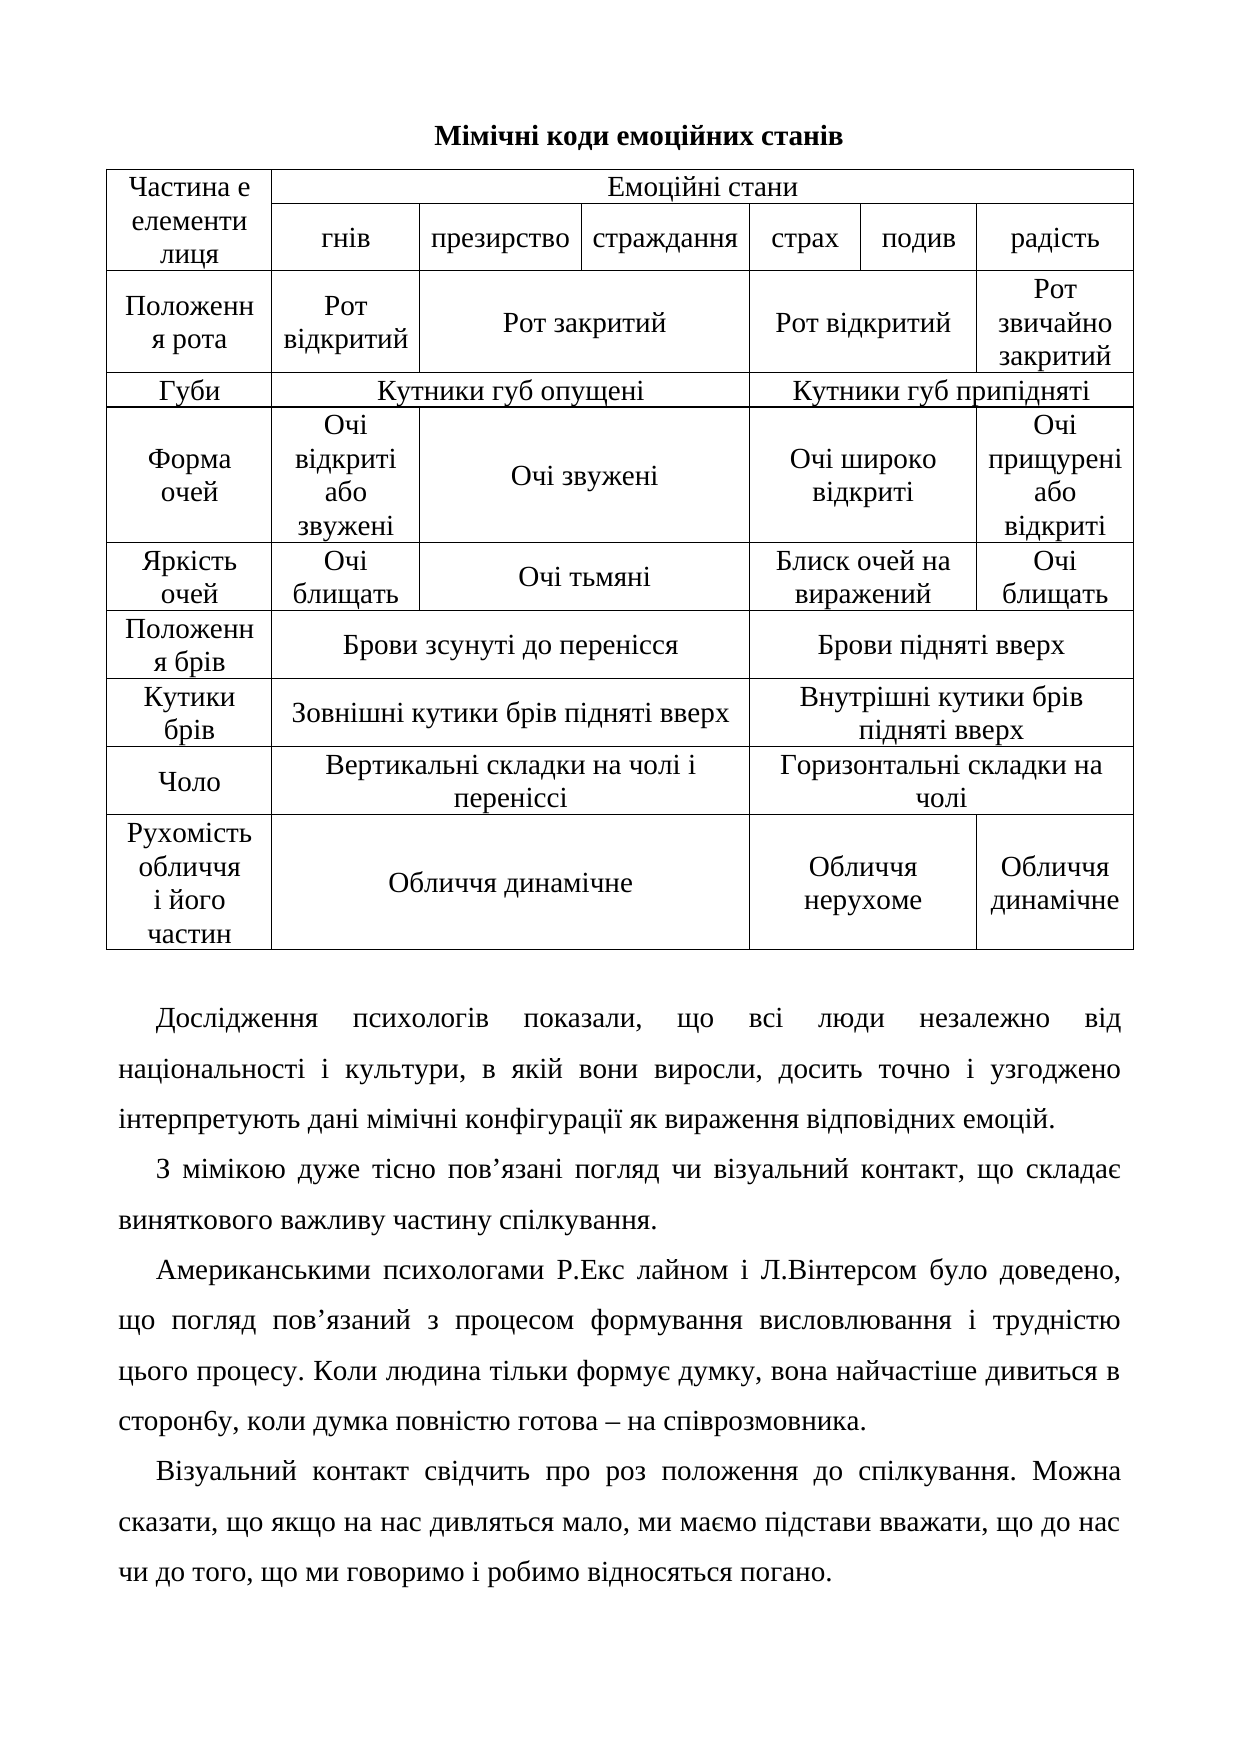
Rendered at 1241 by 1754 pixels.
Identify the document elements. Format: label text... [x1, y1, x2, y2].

table_cell Очі блищать [272, 543, 419, 610]
table_cell Очі блищать [977, 543, 1133, 610]
text Мімічні коди емоційних станів [118, 118, 1122, 152]
table_cell страждання [582, 204, 749, 270]
text З мімікою дуже тісно пов’язані погляд чи візуальний контакт, що складає виняткового важливу частину спілкування. [118, 1152, 1122, 1235]
table_cell радість [977, 204, 1133, 270]
table_cell Губи [107, 373, 271, 406]
table_cell Рот відкритий [750, 271, 976, 372]
table_cell Очі тьмяні [420, 543, 749, 610]
table_cell Форма очей [107, 408, 271, 542]
text Дослідження психологів показали, що всі люди незалежно від національності і культури, в якій вони виросли, досить точно і узгоджено інтерпретують дані мімічні конфігурації як вираження відповідних емоцій. [118, 1001, 1122, 1135]
table_cell презирство [420, 204, 581, 270]
table_cell Обличчя нерухоме [750, 815, 976, 949]
table_header Частина е елементи лиця [107, 170, 271, 270]
table_cell Очі широко відкриті [750, 408, 976, 542]
table_cell Кутники губ опущені [272, 373, 749, 406]
table_cell гнів [272, 204, 419, 270]
table_cell Горизонтальні складки на чолі [750, 747, 1133, 814]
table_cell Блиск очей на виражений [750, 543, 976, 610]
table_cell Очі звужені [420, 408, 749, 542]
table_cell Рот відкритий [272, 271, 419, 372]
table_cell Яркість очей [107, 543, 271, 610]
table_cell Вертикальні складки на чолі і переніссі [272, 747, 749, 814]
table_cell Обличчя динамічне [977, 815, 1133, 949]
table_cell Кутики брів [107, 679, 271, 746]
table_cell Зовнішні кутики брів підняті вверх [272, 679, 749, 746]
table_cell Обличчя динамічне [272, 815, 749, 949]
table_header Емоційні стани [272, 170, 1133, 203]
table_cell Положення брів [107, 611, 271, 678]
table_cell Брови зсунуті до перенісся [272, 611, 749, 678]
table_cell Очі прищурені або відкриті [977, 408, 1133, 542]
text Американськими психологами Р.Екс лайном і Л.Вінтерсом було доведено, що погляд пов’язаний з процесом формування висловлювання і трудністю цього процесу. Коли людина тільки формує думку, вона найчастіше дивиться в сторон6у, коли думка повністю готова – на співрозмовника. [118, 1252, 1122, 1437]
table_cell подив [861, 204, 976, 270]
table_cell Кутники губ припідняті [750, 373, 1133, 406]
table_cell Брови підняті вверх [750, 611, 1133, 678]
table_cell Чоло [107, 747, 271, 814]
table_cell Внутрішні кутики брів підняті вверх [750, 679, 1133, 746]
table_cell Рот закритий [420, 271, 749, 372]
table_cell Рот звичайно закритий [977, 271, 1133, 372]
table_cell Рухомість обличчя і його частин [107, 815, 271, 949]
table_cell страх [750, 204, 860, 270]
table_cell Положення рота [107, 271, 271, 372]
text Візуальний контакт свідчить про роз положення до спілкування. Можна сказати, що якщо на нас дивляться мало, ми маємо підстави вважати, що до нас чи до того, що ми говоримо і робимо відносяться погано. [118, 1453, 1122, 1588]
table_cell Очі відкриті або звужені [272, 408, 419, 542]
